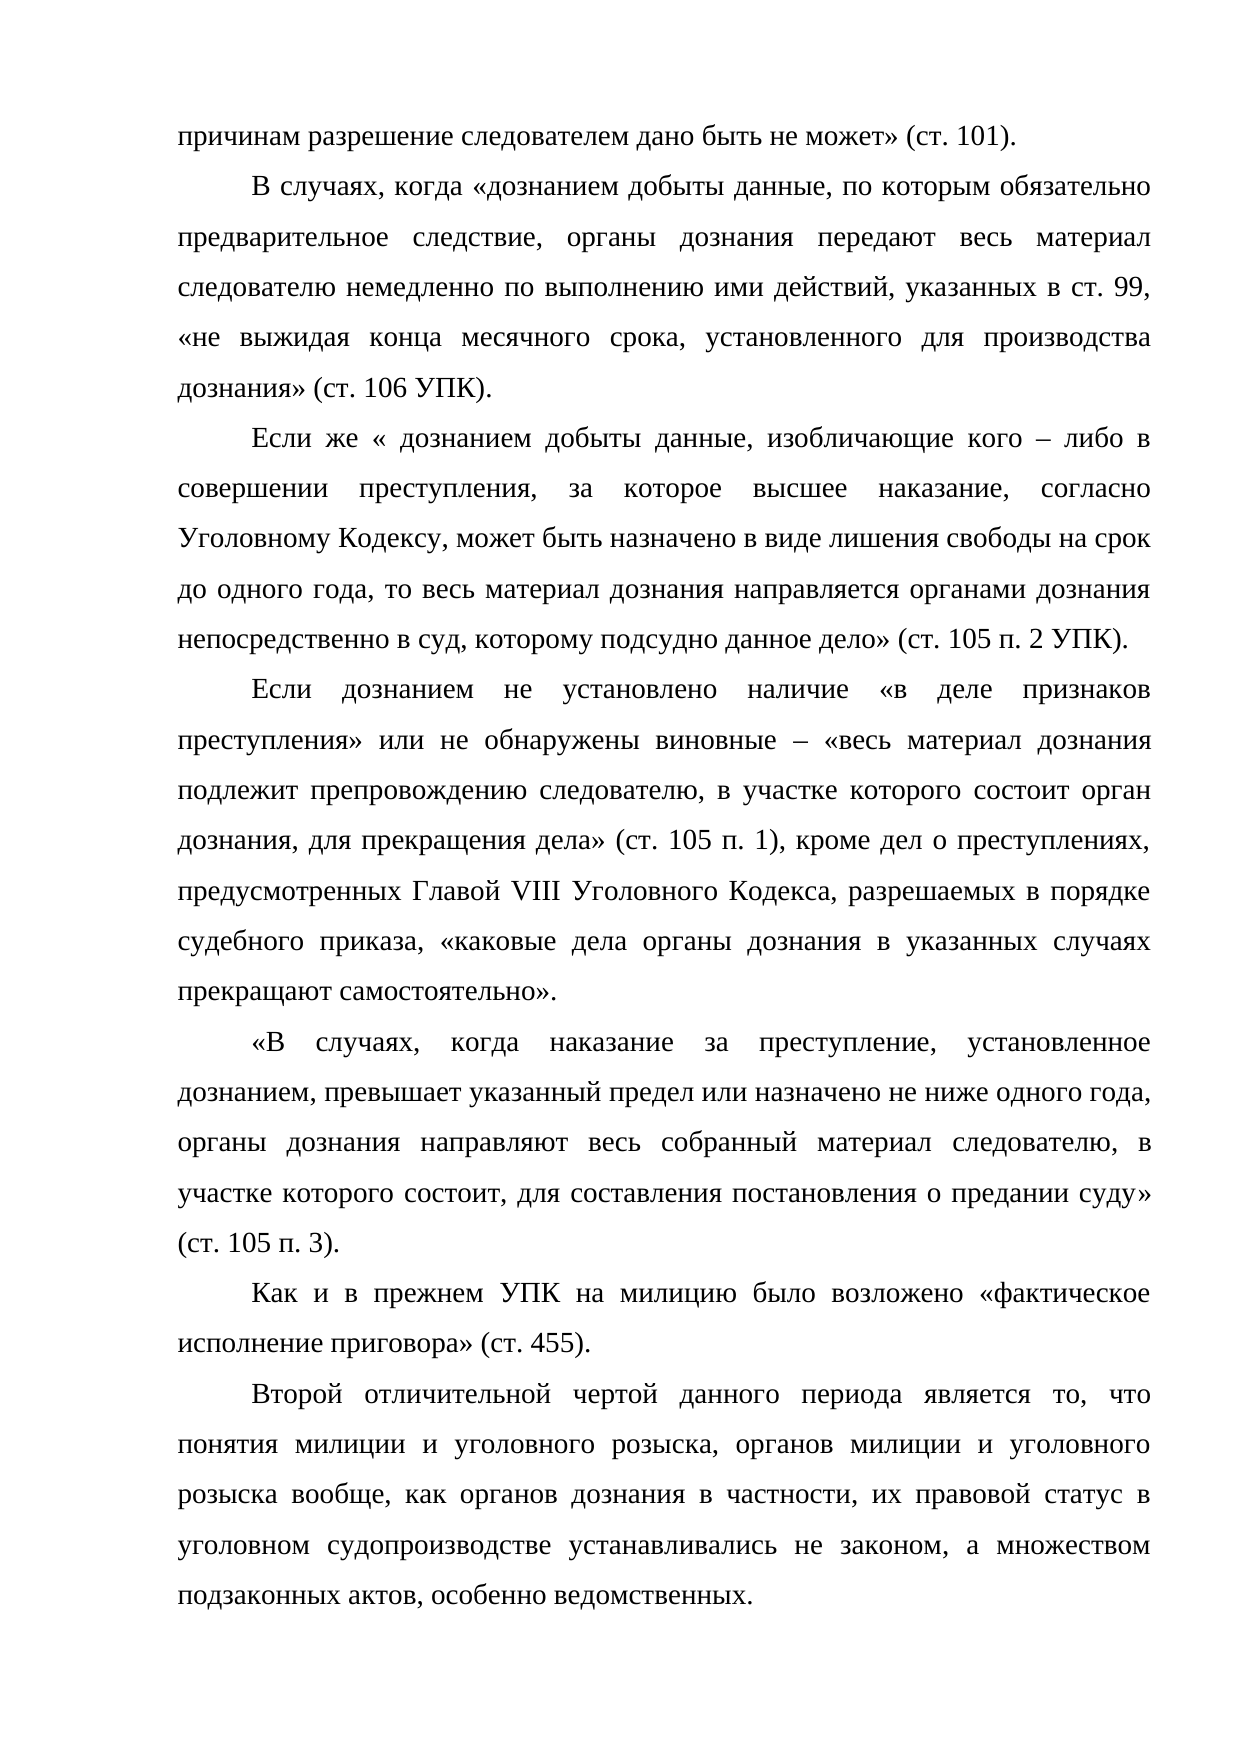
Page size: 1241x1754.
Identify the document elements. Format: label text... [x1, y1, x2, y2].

text Как и в прежнем УПК на милицию было возложено «фактическое исполнение приговора» (ст. 455). [177, 1275, 1152, 1359]
text Если дознанием не установлено наличие «в деле признаков преступления» или не обнаружены виновные – «весь материал дознания подлежит препровождению следователю, в участке которого состоит орган дознания, для прекращения дела» (ст. 105 п. 1), кроме дел о преступлениях, предусмотренных Главой VIII Уголовного Кодекса, разрешаемых в порядке судебного приказа, «каковые дела органы дознания в указанных случаях прекращают самостоятельно». [177, 672, 1152, 1007]
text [177, 118, 1152, 152]
text «В случаях, когда наказание за преступление, установленное дознанием, превышает указанный предел или назначено не ниже одного года, органы дознания направляют весь собранный материал следователю, в участке которого состоит, для составления постановления о предании суду» (ст. 105 п. 3). [177, 1024, 1152, 1258]
text Если же « дознанием добыты данные, изобличающие кого – либо в совершении преступления, за которое высшее наказание, согласно Уголовному Кодексу, может быть назначено в виде лишения свободы на срок до одного года, то весь материал дознания направляется органами дознания непосредственно в суд, которому подсудно данное дело» (ст. 105 п. 2 УПК). [177, 420, 1152, 655]
text В случаях, когда «дознанием добыты данные, по которым обязательно предварительное следствие, органы дознания передают весь материал следователю немедленно по выполнению ими действий, указанных в ст. 99, «не выжидая конца месячного срока, установленного для производства дознания» (ст. 106 УПК). [177, 168, 1152, 403]
text Второй отличительной чертой данного периода является то, что понятия милиции и уголовного розыска, органов милиции и уголовного розыска вообще, как органов дознания в частности, их правовой статус в уголовном судопроизводстве устанавливались не законом, а множеством подзаконных актов, особенно ведомственных. [177, 1376, 1152, 1611]
